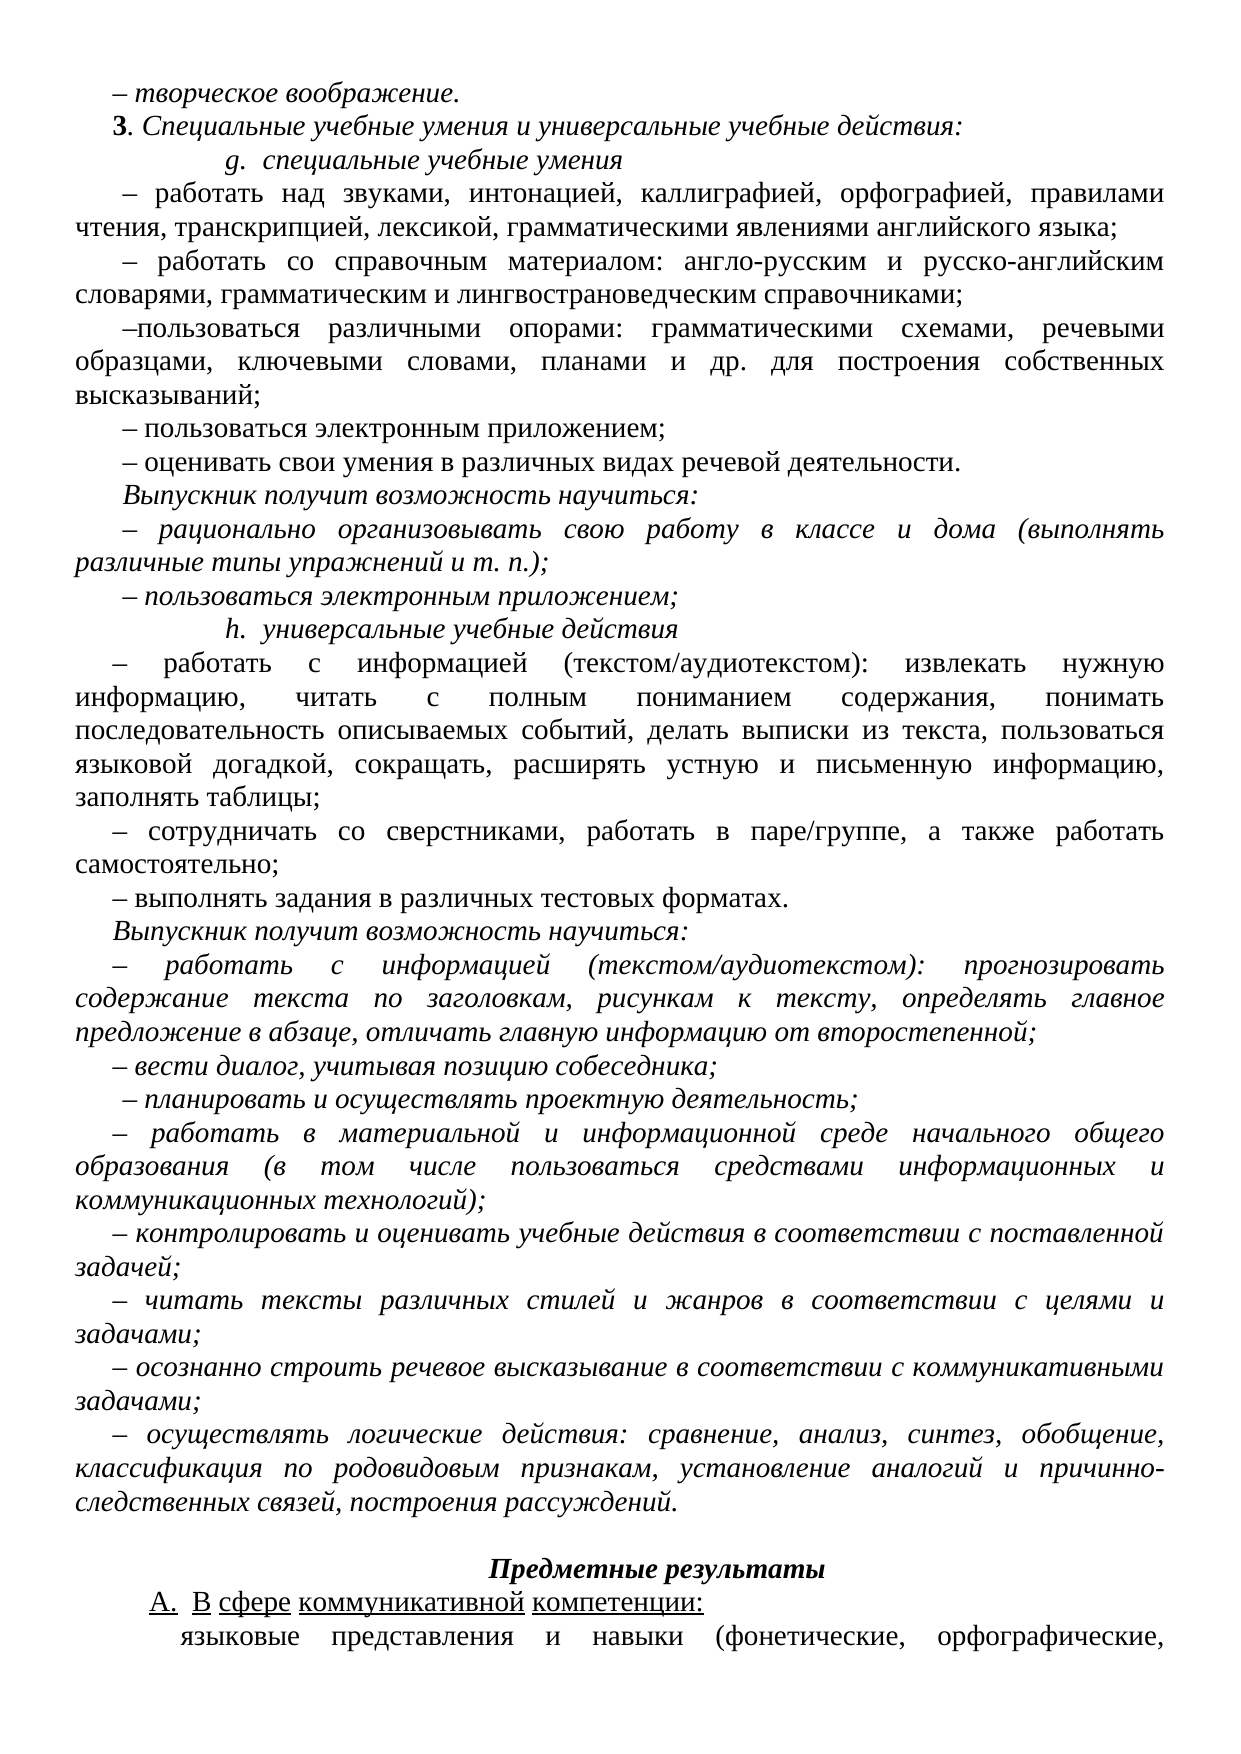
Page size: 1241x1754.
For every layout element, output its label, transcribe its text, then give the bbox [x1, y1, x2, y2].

text – вести диалог, учитывая позицию собеседника; [75, 1048, 1165, 1081]
text – рационально организовывать свою работу в классе и дома (выполнять различные типы упражнений и т. п.); [75, 511, 1165, 578]
text – работать с информацией (текстом/аудиотекстом): прогнозировать содержание текста по заголовкам, рисункам к тексту, определять главное предложение в абзаце, отличать главную информацию от второстепенной; [75, 947, 1165, 1048]
text – творческое воображение. [75, 75, 1165, 108]
text – осознанно строить речевое высказывание в соответствии с коммуникативными задачами; [75, 1349, 1165, 1417]
text – выполнять задания в различных тестовых форматах. [75, 880, 1165, 913]
text – планировать и осуществлять проектную деятельность; [75, 1081, 1165, 1115]
text А. В сфере коммуникативной компетенции: [75, 1584, 1165, 1618]
text – работать с информацией (текстом/аудиотекстом): извлекать нужную информацию, читать с полным пониманием содержания, понимать последовательность описываемых событий, делать выписки из текста, пользоваться языковой догадкой, сокращать, расширять устную и письменную информацию, заполнять таблицы; [75, 645, 1165, 813]
text – работать со справочным материалом: англо-русским и русско-английским словарями, грамматическим и лингвострановедческим справочниками; [75, 243, 1165, 310]
text – осуществлять логические действия: сравнение, анализ, синтез, обобщение, классификация по родовидовым признакам, установление аналогий и причинно-следственных связей, построения рассуждений. [75, 1417, 1165, 1517]
text – работать в материальной и информационной среде начального общего образования (в том числе пользоваться средствами информационных и коммуникационных технологий); [75, 1115, 1165, 1215]
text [75, 1618, 1165, 1651]
text – читать тексты различных стилей и жанров в соответствии с целями и задачами; [75, 1282, 1165, 1349]
text 3. Специальные учебные умения и универсальные учебные действия: [75, 108, 1165, 142]
text – пользоваться электронным приложением; [75, 410, 1165, 444]
text Выпускник получит возможность научиться: [75, 477, 1165, 511]
text Выпускник получит возможность научиться: [75, 913, 1165, 947]
text Предметные результаты [75, 1551, 1165, 1584]
text –пользоваться различными опорами: грамматическими схемами, речевыми образцами, ключевыми словами, планами и др. для построения собственных высказываний; [75, 310, 1165, 410]
text – контролировать и оценивать учебные действия в соответствии с поставленной задачей; [75, 1215, 1165, 1282]
list специальные учебные умения [225, 142, 1165, 176]
text – пользоваться электронным приложением; [75, 578, 1165, 612]
text – оценивать свои умения в различных видах речевой деятельности. [75, 444, 1165, 477]
text – сотрудничать со сверстниками, работать в паре/группе, а также работать самостоятельно; [75, 813, 1165, 880]
list универсальные учебные действия [225, 612, 1165, 645]
text – работать над звуками, интонацией, каллиграфией, орфографией, правилами чтения, транскрипцией, лексикой, грамматическими явлениями английского языка; [75, 176, 1165, 243]
